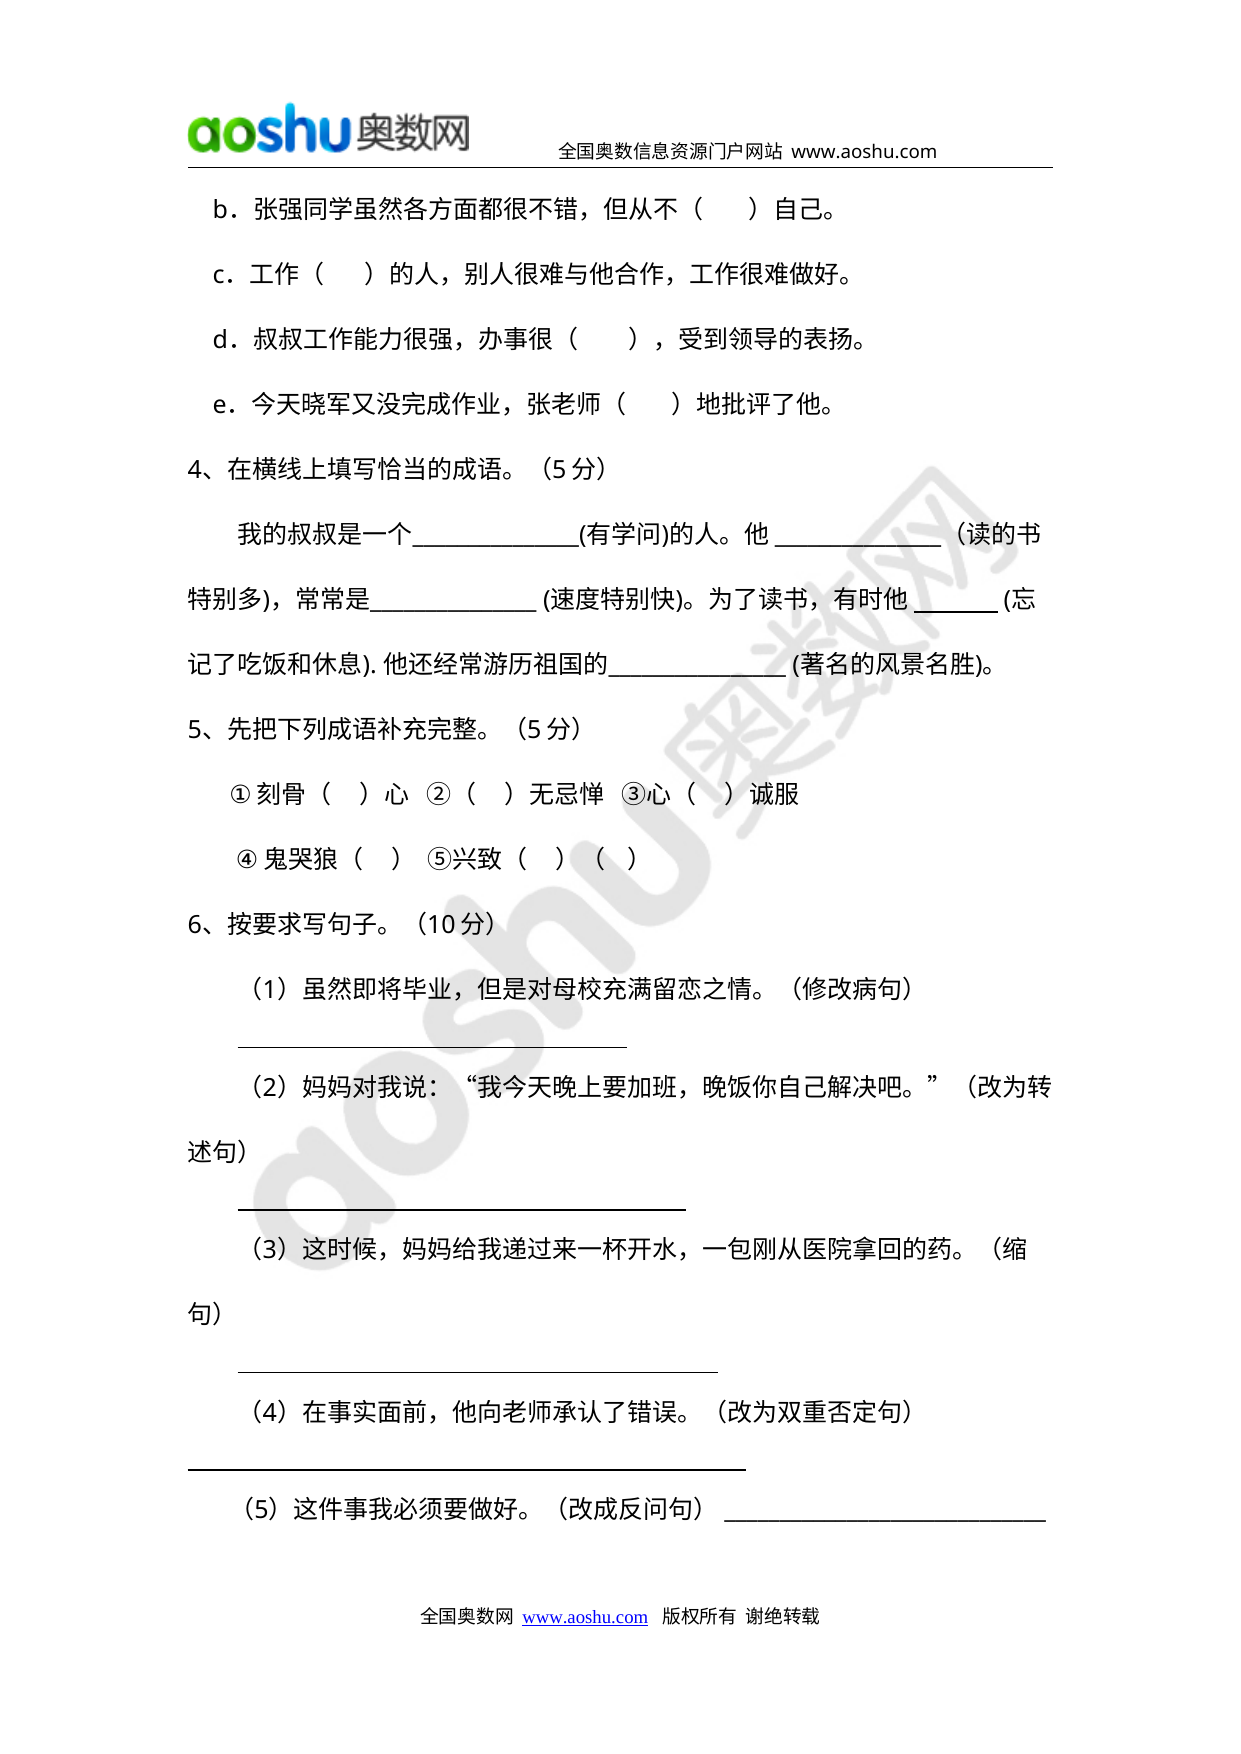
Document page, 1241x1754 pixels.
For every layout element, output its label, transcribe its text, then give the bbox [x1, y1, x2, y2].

text ④鬼哭狼（ ） ⑤兴致（ ）（ ） [187, 825, 1053, 890]
picture [187, 1020, 1053, 1053]
list 这件事我必须要做好。（改成反问句） __________________________________________________ [187, 1475, 1053, 1540]
text ①刻骨（ ）心 ②（ ）无忌惮 ③心（ ）诚服 [187, 760, 1053, 825]
picture [187, 1183, 1053, 1215]
text （3）这时候，妈妈给我递过来一杯开水，一包刚从医院拿回的药。（缩句） [187, 1215, 1053, 1345]
text 我的叔叔是一个_______________(有学问)的人。他 _______________（读的书特别多)，常常是_______________ (速度特别快)。为了读书，有时他 (忘记了吃饭和休息). 他还经常游历祖国的________________ (著名的风景名胜)。 [187, 500, 1053, 695]
text 5、先把下列成语补充完整。（5分） [187, 695, 1053, 760]
text 6、按要求写句子。（10分） [187, 890, 1053, 955]
text （1）虽然即将毕业，但是对母校充满留恋之情。（修改病句）新|课 |标| 第 |一| 网 [187, 955, 1053, 1020]
picture [187, 88, 469, 159]
text （4）在事实面前，他老师承认了错误。（改为双重否定句） [187, 1378, 1053, 1443]
text （2）妈妈对我说：“我今天晚上要加班，晚饭你自己解决吧。”（改为转述句） [187, 1053, 1053, 1183]
